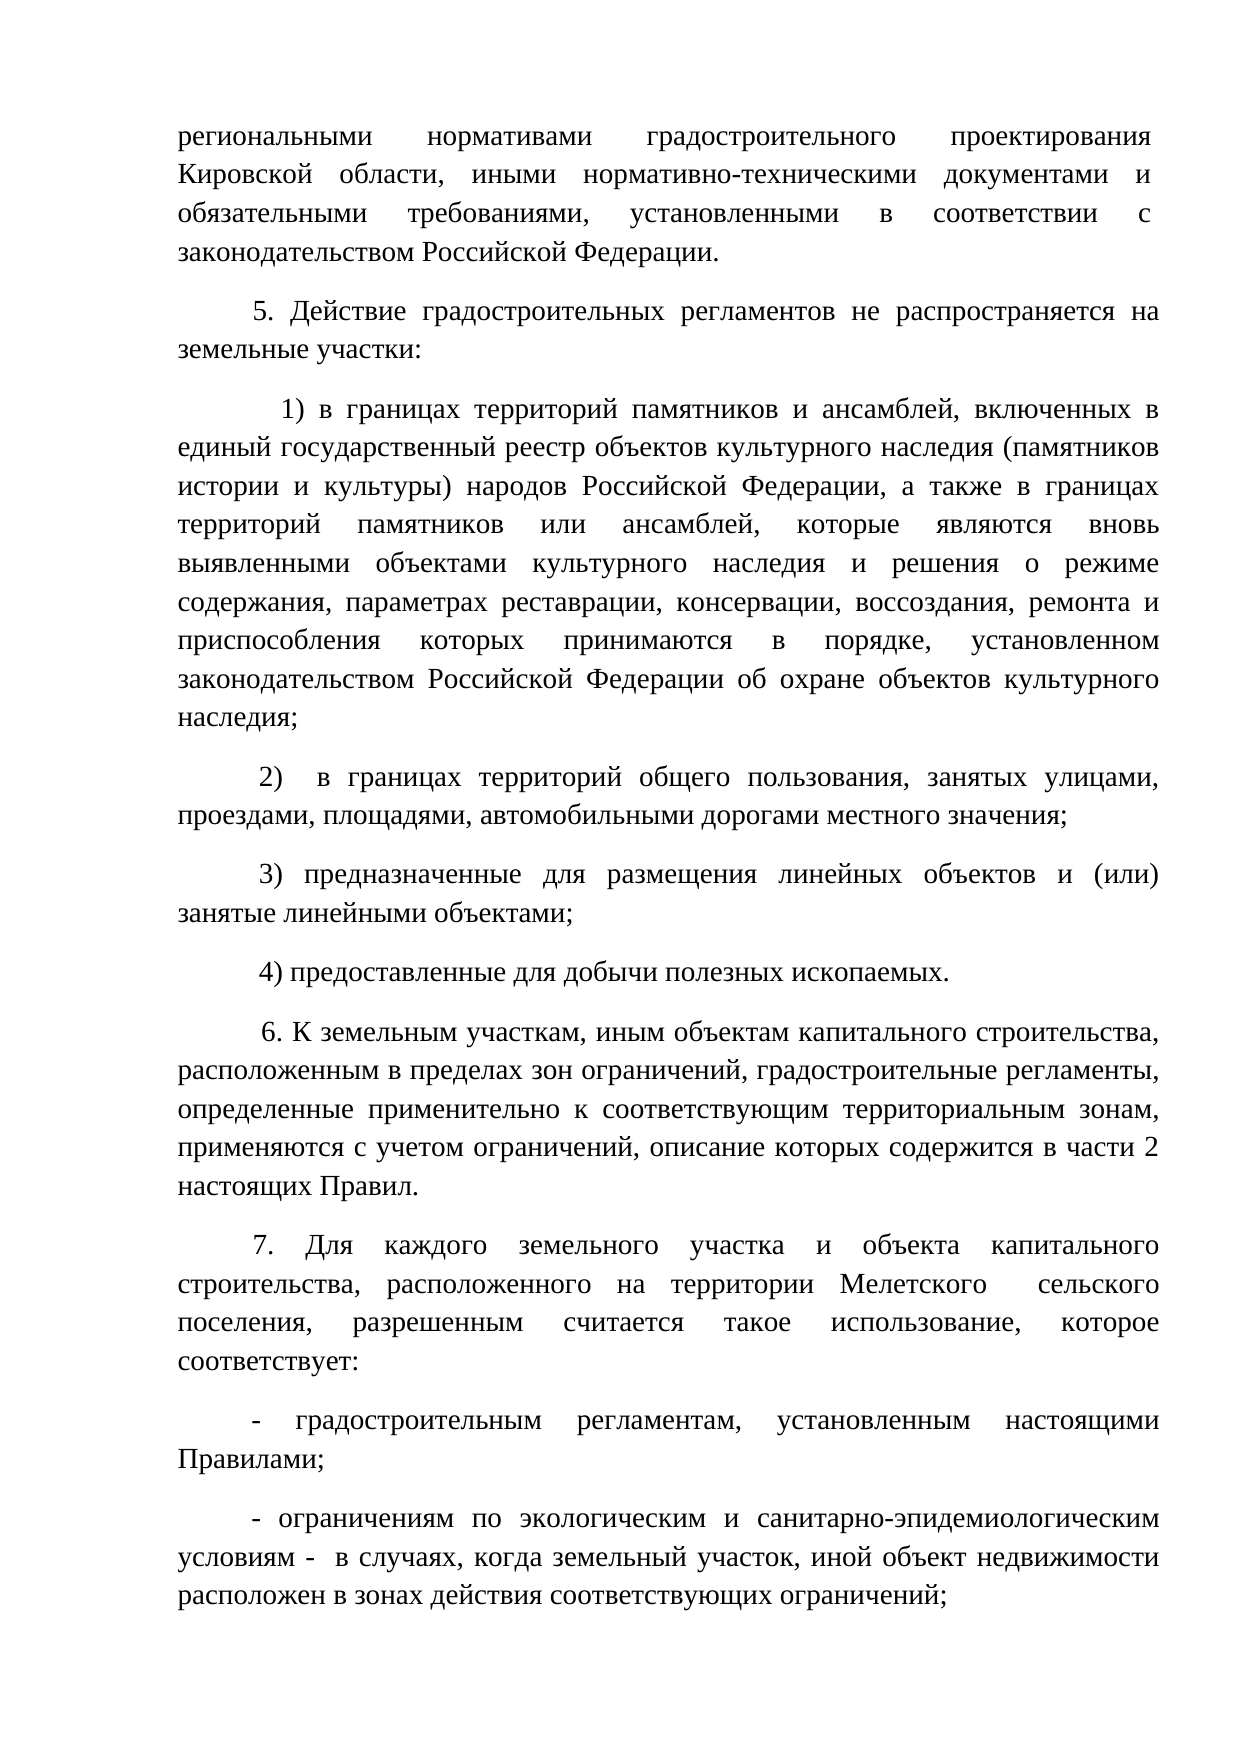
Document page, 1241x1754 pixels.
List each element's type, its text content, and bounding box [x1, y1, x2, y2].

text 4) предоставленные для добычи полезных ископаемых. [177, 954, 1160, 988]
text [177, 118, 1152, 267]
text - градостроительным регламентам, установленным настоящими Правилами; [177, 1402, 1160, 1474]
text 5. Действие градостроительных регламентов не распространяется на земельные участки: [177, 293, 1160, 365]
text 6. К земельным участкам, иным объектам капитального строительства, расположенным в пределах зон ограничений, градостроительные регламенты, определенные применительно к соответствующим территориальным зонам, применяются с учетом ограничений, описание которых содержится в части 2 настоящих Правил. [177, 1014, 1160, 1202]
text 1) в границах территорий памятников и ансамблей, включенных в единый государственный реестр объектов культурного наследия (памятников истории и культуры) народов Российской Федерации, а также в границах территорий памятников или ансамблей, которые являются вновь выявленными объектами культурного наследия и решения о режиме содержания, параметрах реставрации, консервации, воссоздания, ремонта и приспособления которых принимаются в порядке, установленном законодательством Российской Федерации об охране объектов культурного наследия; [177, 391, 1160, 733]
text 3) предназначенные для размещения линейных объектов и (или) занятые линейными объектами; [177, 857, 1160, 929]
text - ограничениям по экологическим и санитарно-эпидемиологическим условиям - в случаях, когда земельный участок, иной объект недвижимости расположен в зонах действия соответствующих ограничений; [177, 1500, 1160, 1611]
text 7. Для каждого земельного участка и объекта капитального строительства, расположенного на территории Мелетского сельского поселения, разрешенным считается такое использование, которое соответствует: [177, 1227, 1160, 1377]
text 2) в границах территорий общего пользования, занятых улицами, проездами, площадями, автомобильными дорогами местного значения; [177, 759, 1160, 831]
